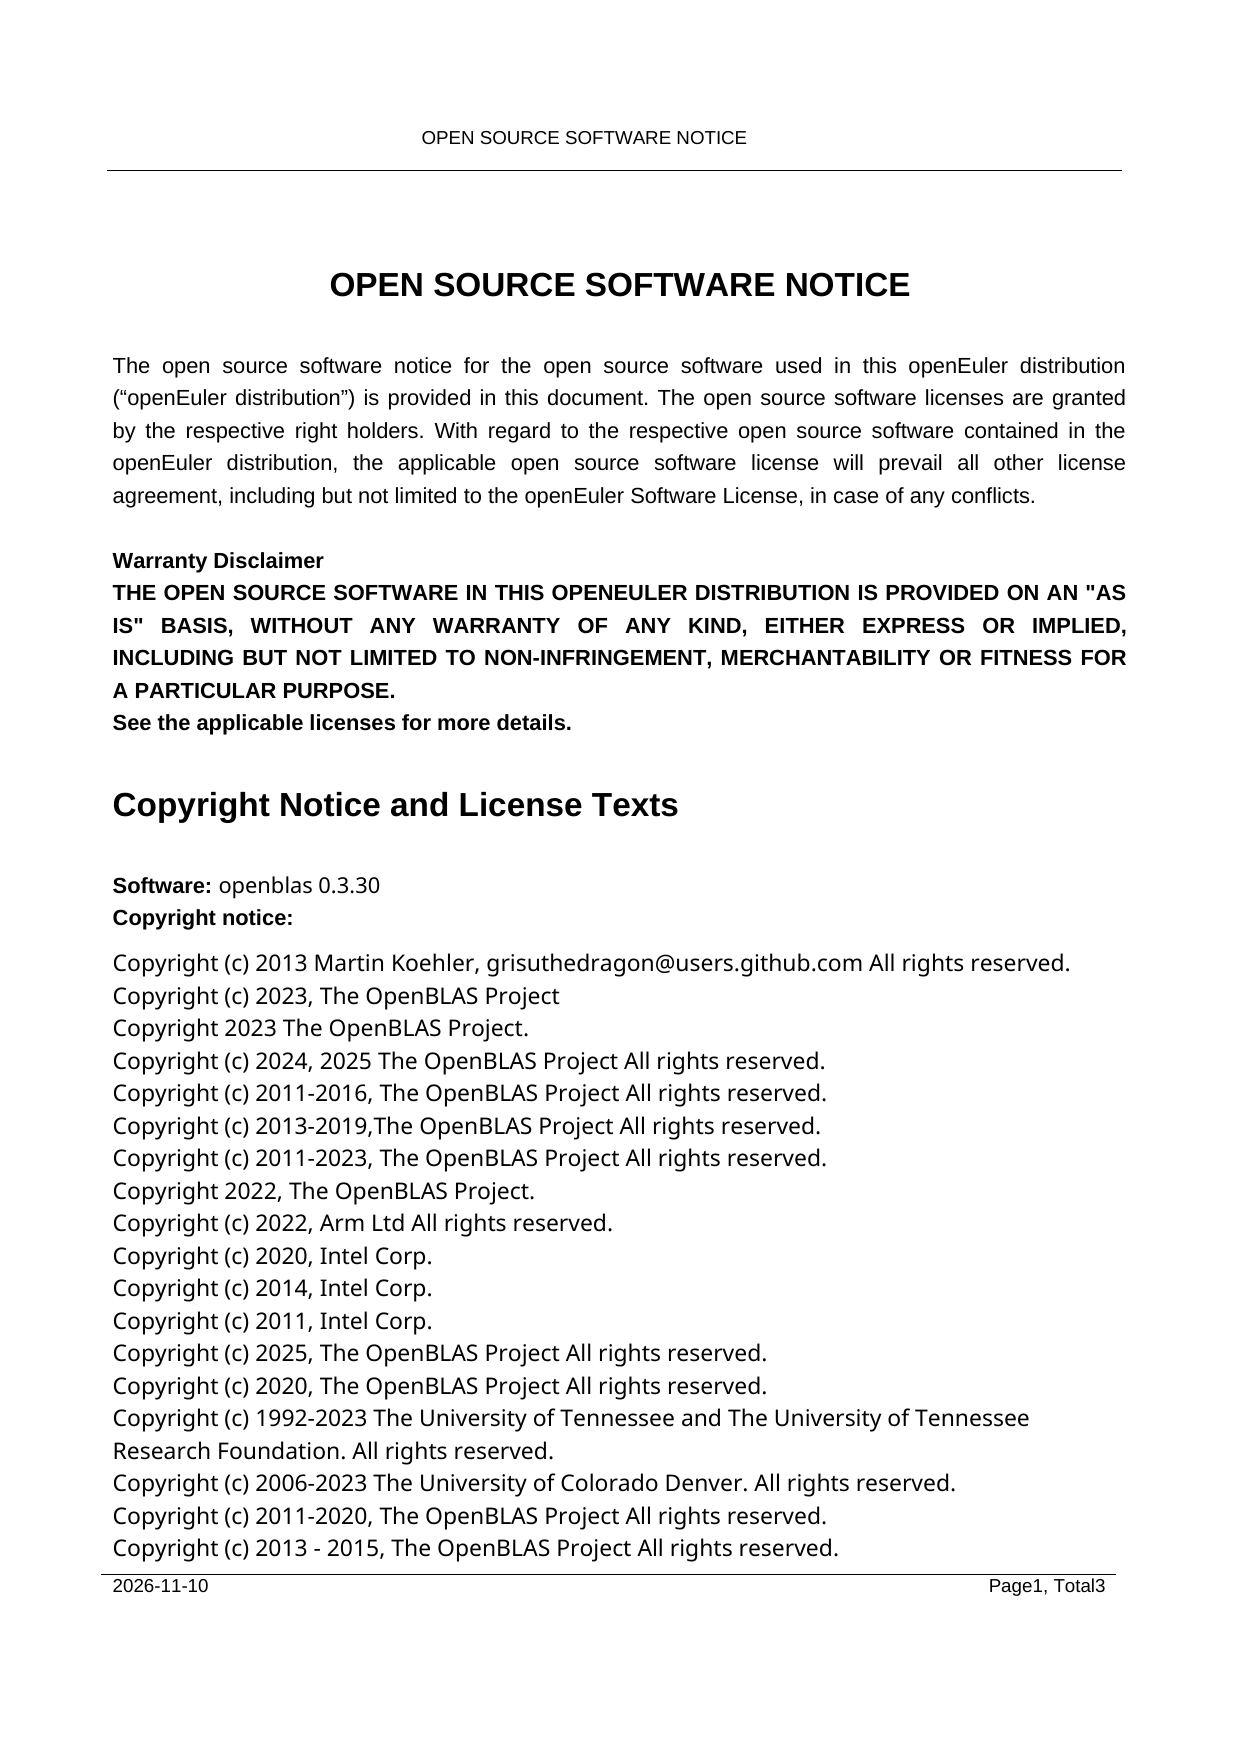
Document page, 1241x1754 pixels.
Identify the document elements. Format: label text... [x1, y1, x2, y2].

text OPEN SOURCE SOFTWARE NOTICE [112, 251, 1128, 316]
text Copyright Notice and License Texts [112, 771, 1128, 836]
text Warranty Disclaimer [112, 544, 1128, 576]
text The open source software notice for the open source software used in this openEuler distribution (“openEuler distribution”) is provided in this document. The open source software licenses are granted by the respective right holders. With regard to the respective open source software contained in the openEuler distribution, the applicable open source software license will prevail all other license agreement, including but not limited to the openEuler Software License, in case of any conflicts. [112, 349, 1128, 511]
text Copyright notice: [112, 901, 1128, 934]
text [112, 947, 1128, 1564]
title Software: openblas 0.3.30 [112, 869, 1128, 901]
text THE OPEN SOURCE SOFTWARE IN THIS OPENEULER DISTRIBUTION IS PROVIDED ON AN "AS IS" BASIS, WITHOUT ANY WARRANTY OF ANY KIND, EITHER EXPRESS OR IMPLIED, INCLUDING BUT NOT LIMITED TO NON-INFRINGEMENT, MERCHANTABILITY OR FITNESS FOR A PARTICULAR PURPOSE. See the applicable licenses for more details. [112, 576, 1128, 739]
